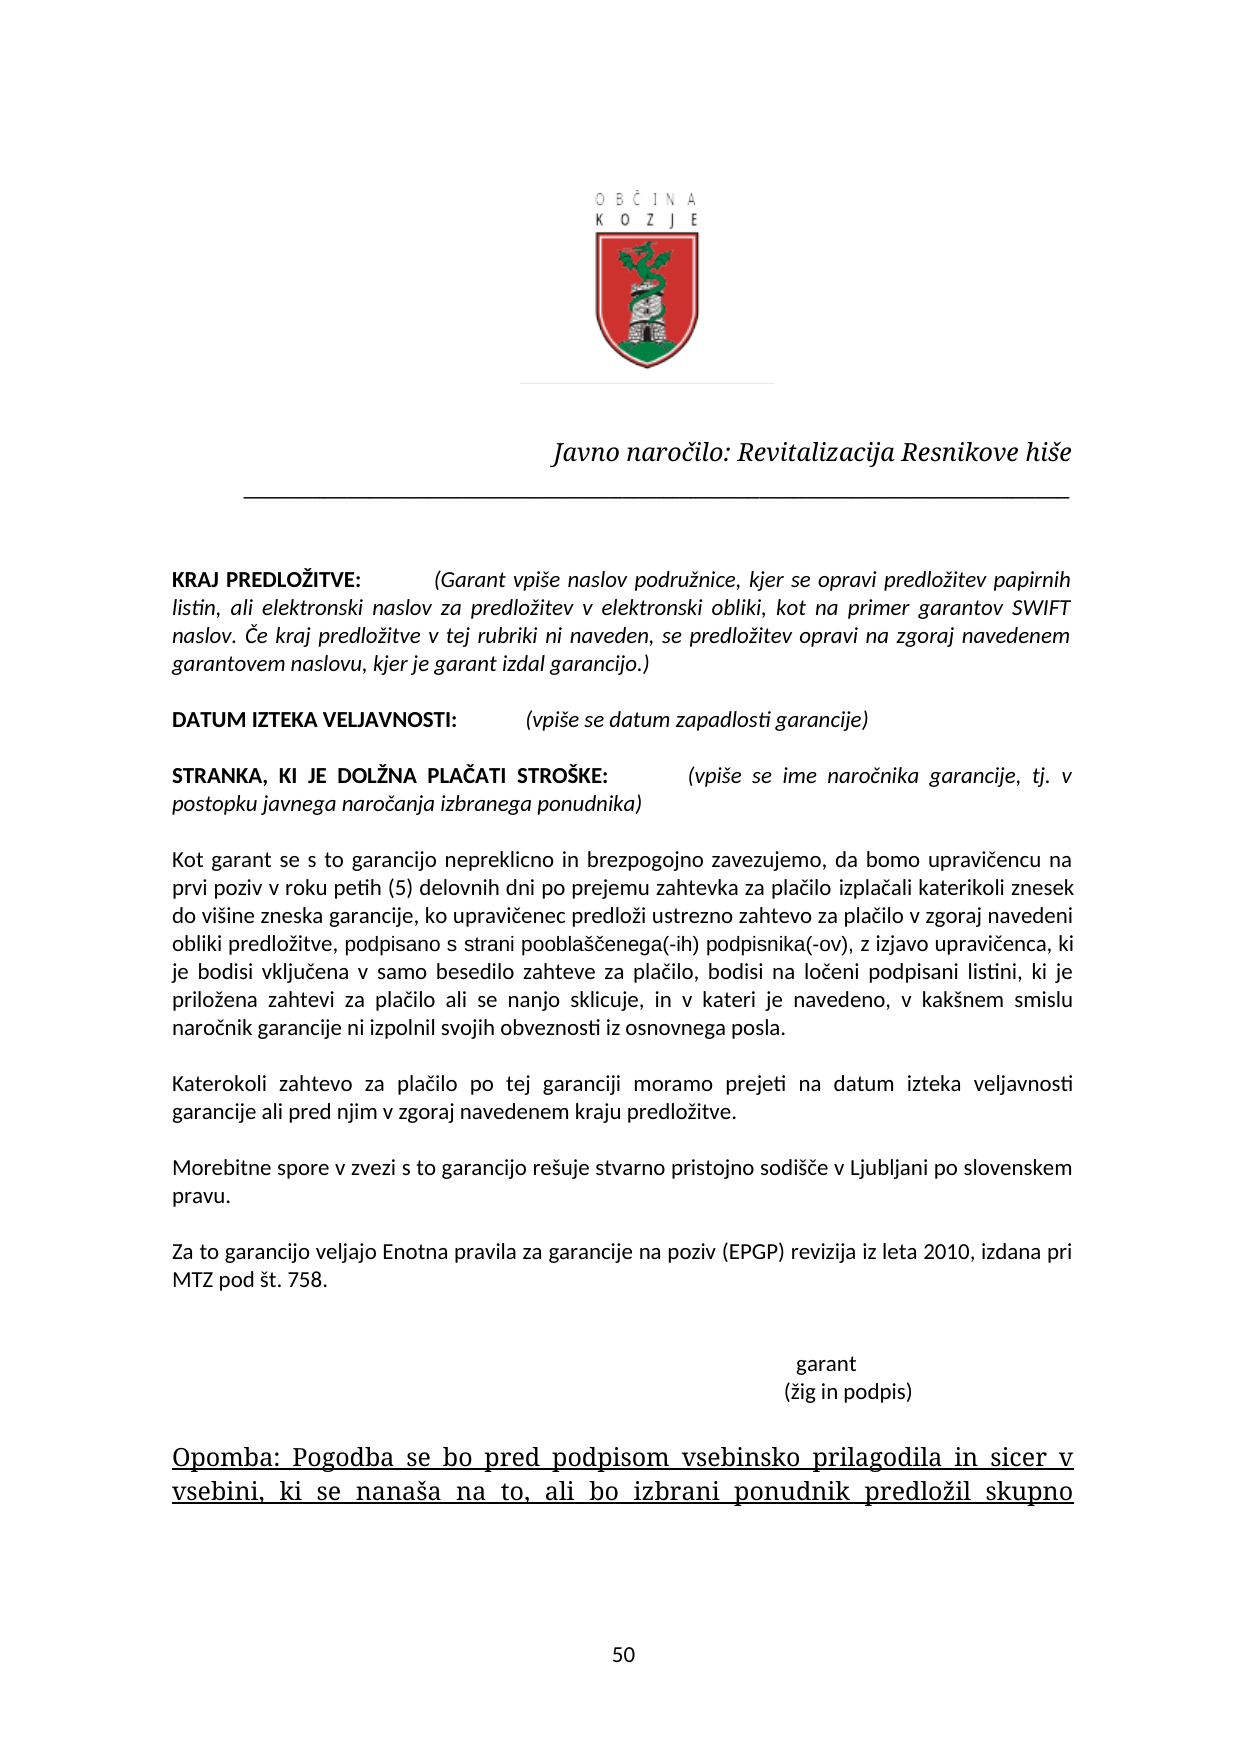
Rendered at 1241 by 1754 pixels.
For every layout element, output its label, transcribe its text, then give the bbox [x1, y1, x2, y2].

text Kot garant se s to garancijo nepreklicno in brezpogojno zavezujemo, da bomo upravičencu na prvi poziv v roku petih (5) delovnih dni po prejemu zahtevka za plačilo izplačali katerikoli znesek do višine zneska garancije, ko upravičenec predloži ustrezno zahtevo za plačilo v zgoraj navedeni obliki predložitve, podpisano s strani pooblaščenega(-ih) podpisnika(-ov), z izjavo upravičenca, ki je bodisi vključena v samo besedilo zahteve za plačilo, bodisi na ločeni podpisani listini, ki je priložena zahtevi za plačilo ali se nanjo sklicuje, in v kateri je navedeno, v kakšnem smislu naročnik garancije ni izpolnil svojih obveznosti iz osnovnega posla. [172, 845, 1074, 1041]
text garant (žig in podpis) [172, 1349, 1074, 1405]
text KRAJ PREDLOŽITVE: (Garant vpiše naslov podružnice, kjer se opravi predložitev papirnih listin, ali elektronski naslov za predložitev v elektronski obliki, kot na primer garantov SWIFT naslov. Če kraj predložitve v tej rubriki ni naveden, se predložitev opravi na zgoraj navedenem garantovem naslovu, kjer je garant izdal garancijo.) [172, 565, 1074, 677]
text Opomba: Pogodba se bo pred podpisom vsebinsko prilagodila in sicer v vsebini, ki se nanaša na to, ali bo izbrani ponudnik predložil skupno ponudbo, ali bo izbrani ponudnik prijavil sodelovanje podizvajalcev in podobno. [172, 1439, 1074, 1468]
text DATUM IZTEKA VELJAVNOSTI: (vpiše se datum zapadlosti garancije) [172, 705, 1074, 733]
text Opomba: Pogodba se bo pred podpisom vsebinsko prilagodila in sicer v vsebini, ki se nanaša na to, ali bo izbrani ponudnik predložil skupno ponudbo, ali bo izbrani ponudnik prijavil sodelovanje podizvajalcev in podobno. [172, 1470, 1074, 1502]
text STRANKA, KI JE DOLŽNA PLAČATI STROŠKE: (vpiše se ime naročnika garancije, tj. v postopku javnega naročanja izbranega ponudnika) [172, 761, 1074, 817]
text Katerokoli zahtevo za plačilo po tej garanciji moramo prejeti na datum izteka veljavnosti garancije ali pred njim v zgoraj navedenem kraju predložitve. [172, 1069, 1074, 1125]
text Morebitne spore v zvezi s to garancijo rešuje stvarno pristojno sodišče v Ljubljani po slovenskem pravu. [172, 1153, 1074, 1209]
text Za to garancijo veljajo Enotna pravila za garancije na poziv (EPGP) revizija iz leta 2010, izdana pri MTZ pod št. 758. [172, 1237, 1074, 1293]
